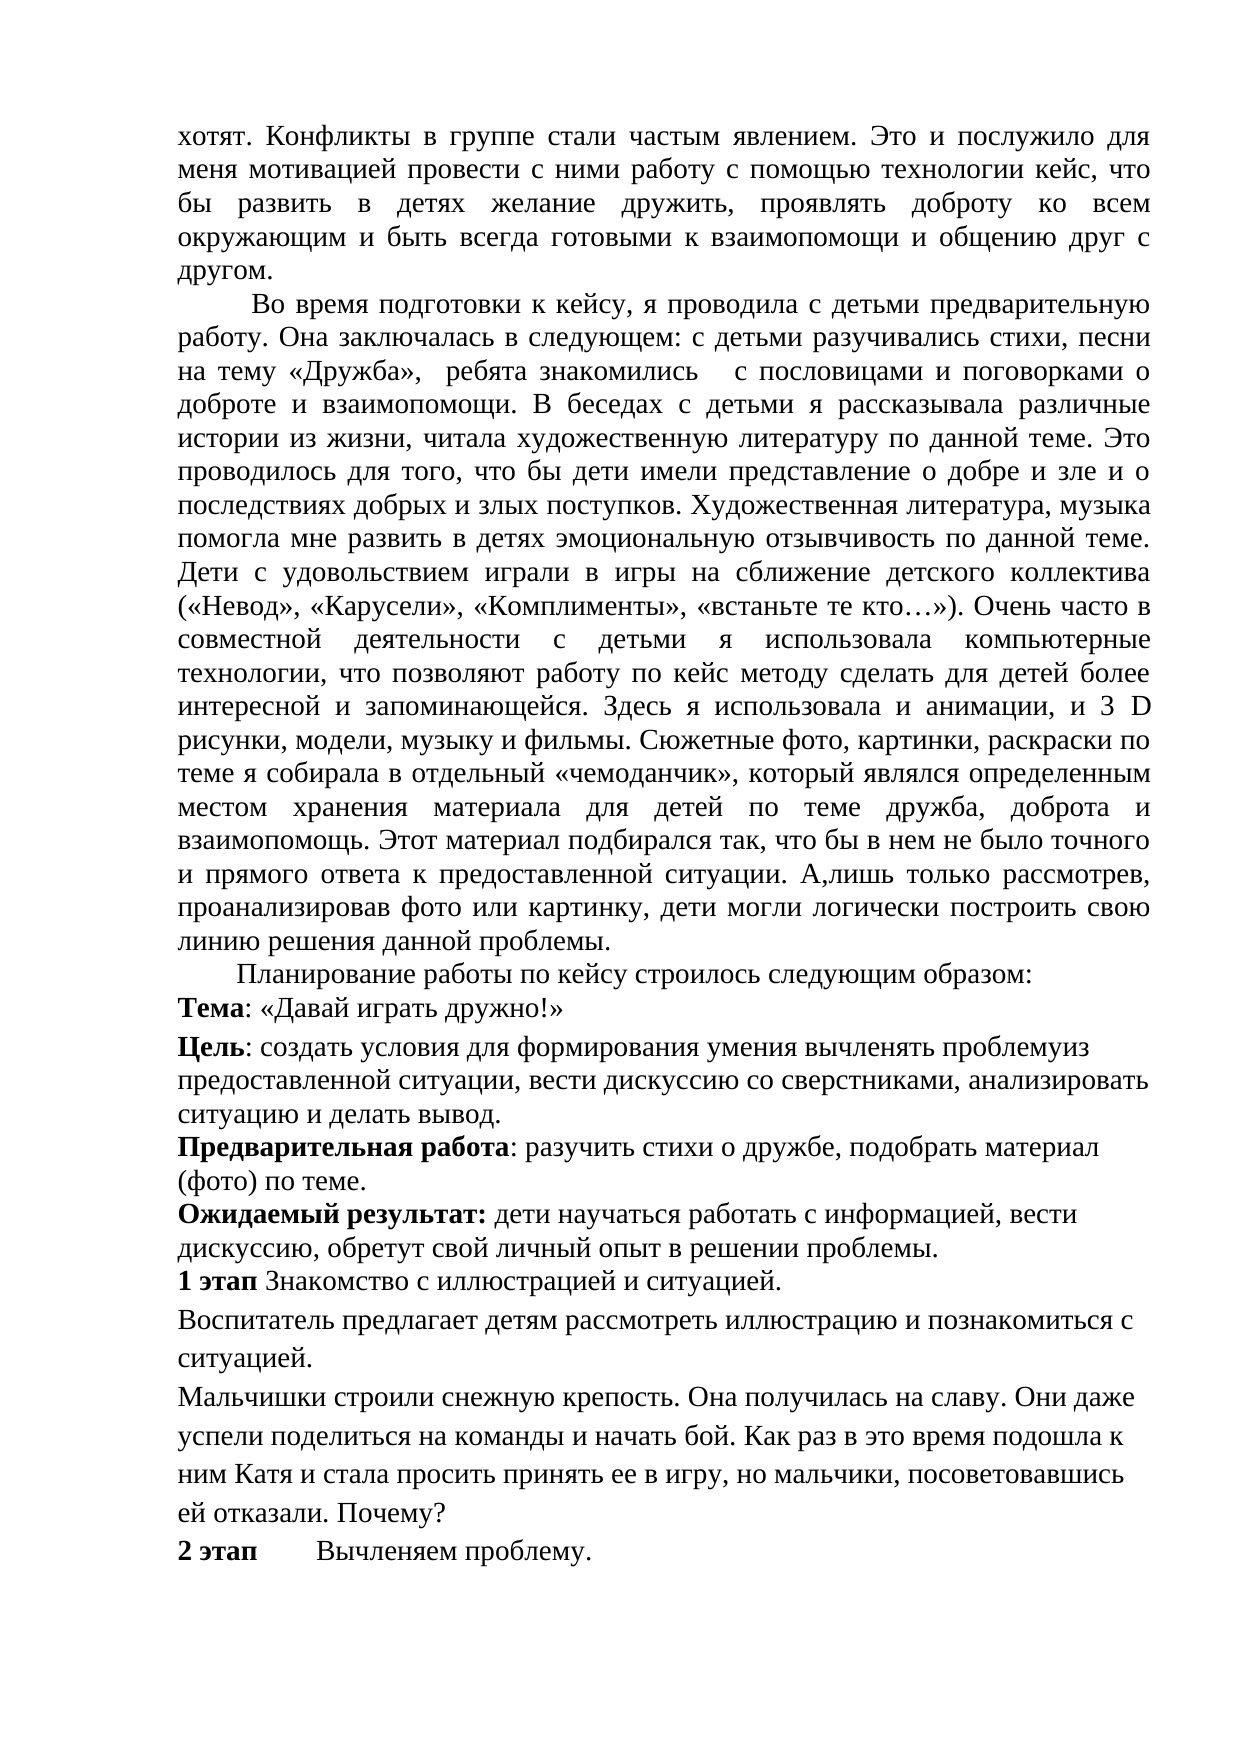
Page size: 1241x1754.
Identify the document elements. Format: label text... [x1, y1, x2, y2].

text Цель: создать условия для формирования умения вычленять проблемуиз предоставленной ситуации, вести дискуссию со сверстниками, анализировать ситуацию и делать вывод. [177, 1029, 1152, 1129]
text Ожидаемый результат: дети научаться работать с информацией, вести дискуссию, обретут свой личный опыт в решении проблемы. [177, 1196, 1152, 1263]
text Тема: «Давай играть дружно!» [177, 990, 1152, 1024]
text Мальчишки строили снежную крепость. Она получилась на славу. Они даже успели поделиться на команды и начать бой. Как раз в это время подошла к ним Катя и стала просить принять ее в игру, но мальчики, посоветовавшись ей отказали. Почему? [177, 1379, 1152, 1528]
text Во время подготовки к кейсу, я проводила с детьми предварительную работу. Она заключалась в следующем: с детьми разучивались стихи, песни на тему «Дружба», ребята знакомились с пословицами и поговорками о доброте и взаимопомощи. В беседах с детьми я рассказывала различные истории из жизни, читала художественную литературу по данной теме. Это проводилось для того, что бы дети имели представление о добре и зле и о последствиях добрых и злых поступков. Художественная литература, музыка помогла мне развить в детях эмоциональную отзывчивость по данной теме. Дети с удовольствием играли в игры на сближение детского коллектива («Невод», «Карусели», «Комплименты», «встаньте те кто…»). Очень часто в совместной деятельности с детьми я использовала компьютерные технологии, что позволяют работу по кейс методу сделать для детей более интересной и запоминающейся. Здесь я использовала и анимации, и 3 D рисунки, модели, музыку и фильмы. Сюжетные фото, картинки, раскраски по теме я собирала в отдельный «чемоданчик», который являлся определенным местом хранения материала для детей по теме дружба, доброта и взаимопомощь. Этот материал подбирался так, что бы в нем не было точного и прямого ответа к предоставленной ситуации. А,лишь только рассмотрев, проанализировав фото или картинку, дети могли логически построить свою линию решения данной проблемы. [177, 286, 1152, 957]
text 2 этап Вычленяем проблему. [177, 1533, 1152, 1567]
text Воспитатель предлагает детям рассмотреть иллюстрацию и познакомиться с ситуацией. [177, 1302, 1152, 1374]
text Предварительная работа: разучить стихи о дружбе, подобрать материал (фото) по теме. [177, 1129, 1152, 1196]
text 1 этап Знакомство с иллюстрацией и ситуацией. [177, 1263, 1152, 1297]
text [177, 118, 1152, 286]
text Планирование работы по кейсу строилось следующим образом: [177, 957, 1152, 990]
